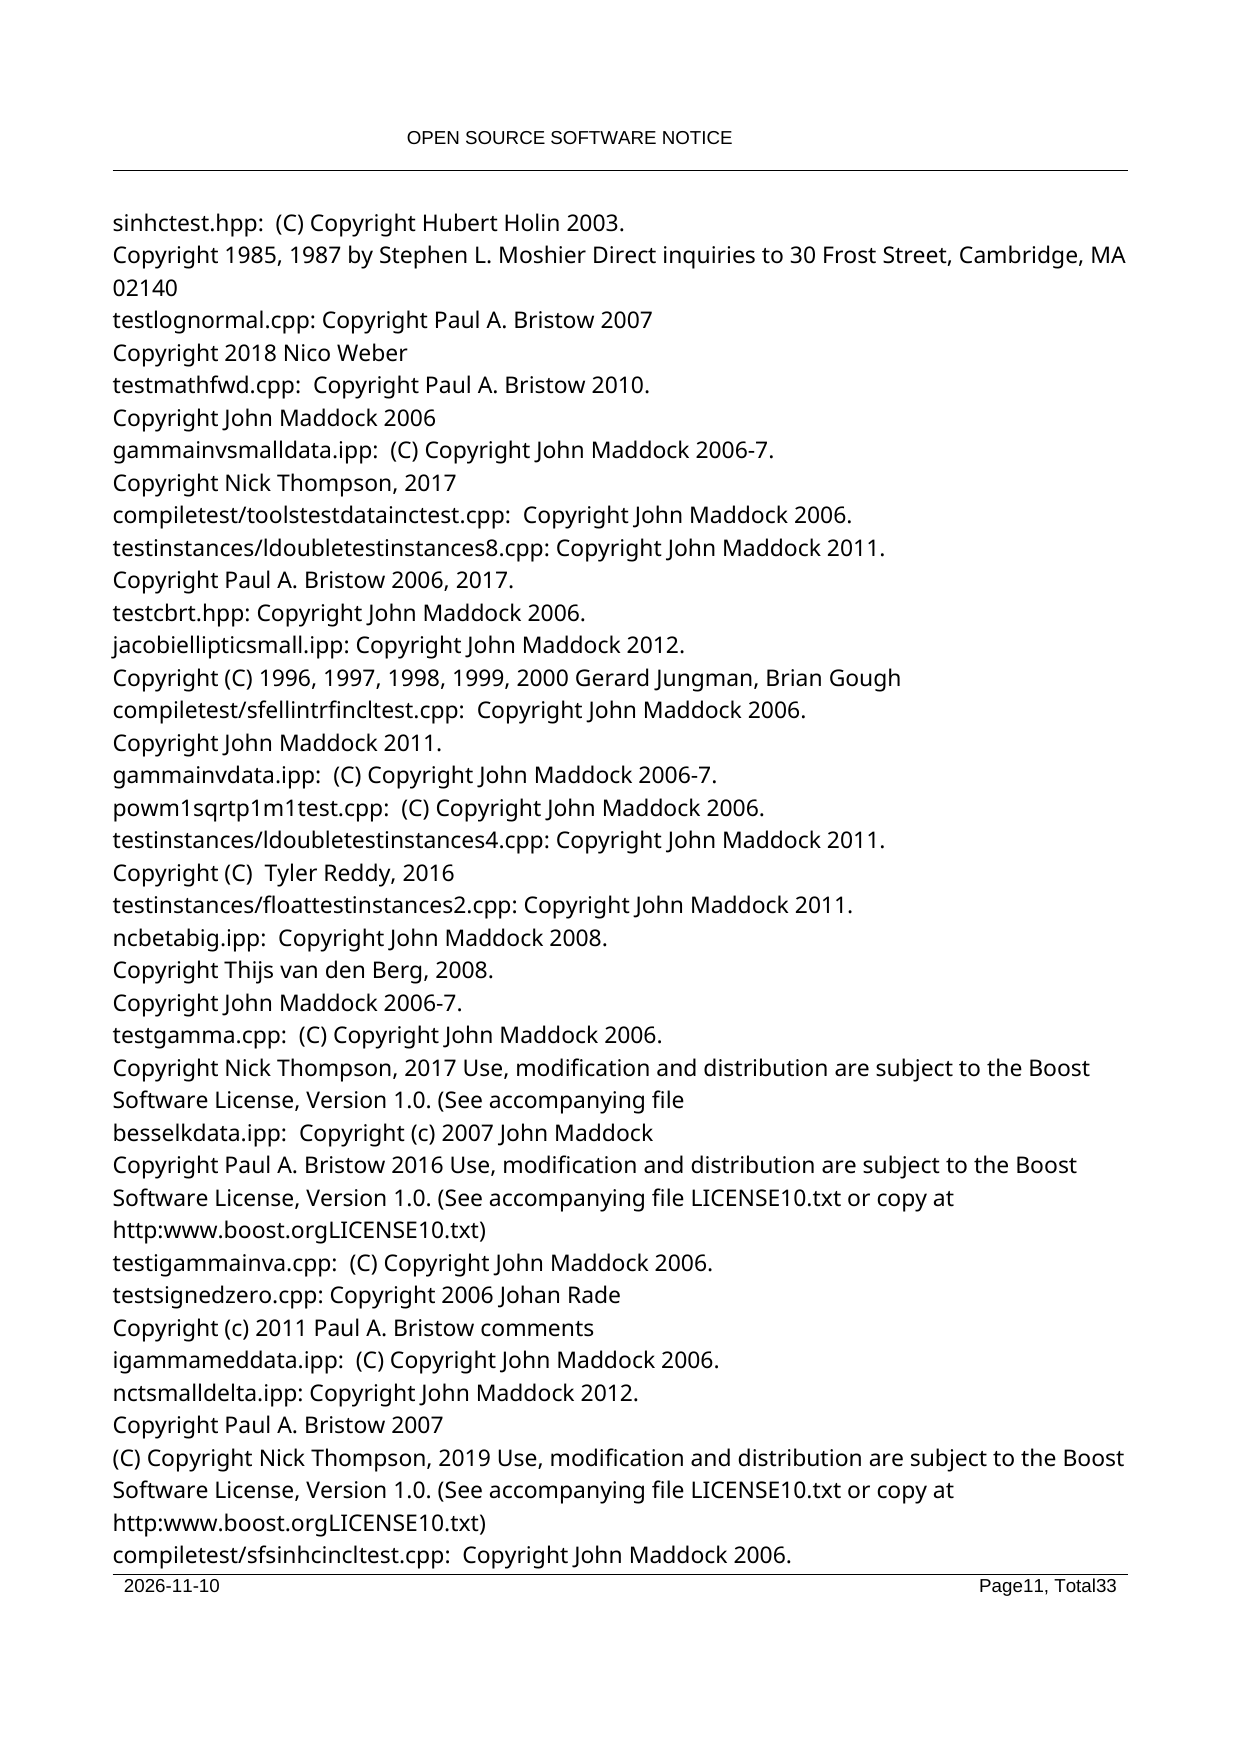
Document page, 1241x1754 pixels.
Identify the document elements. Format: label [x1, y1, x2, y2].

text [112, 206, 1128, 1571]
